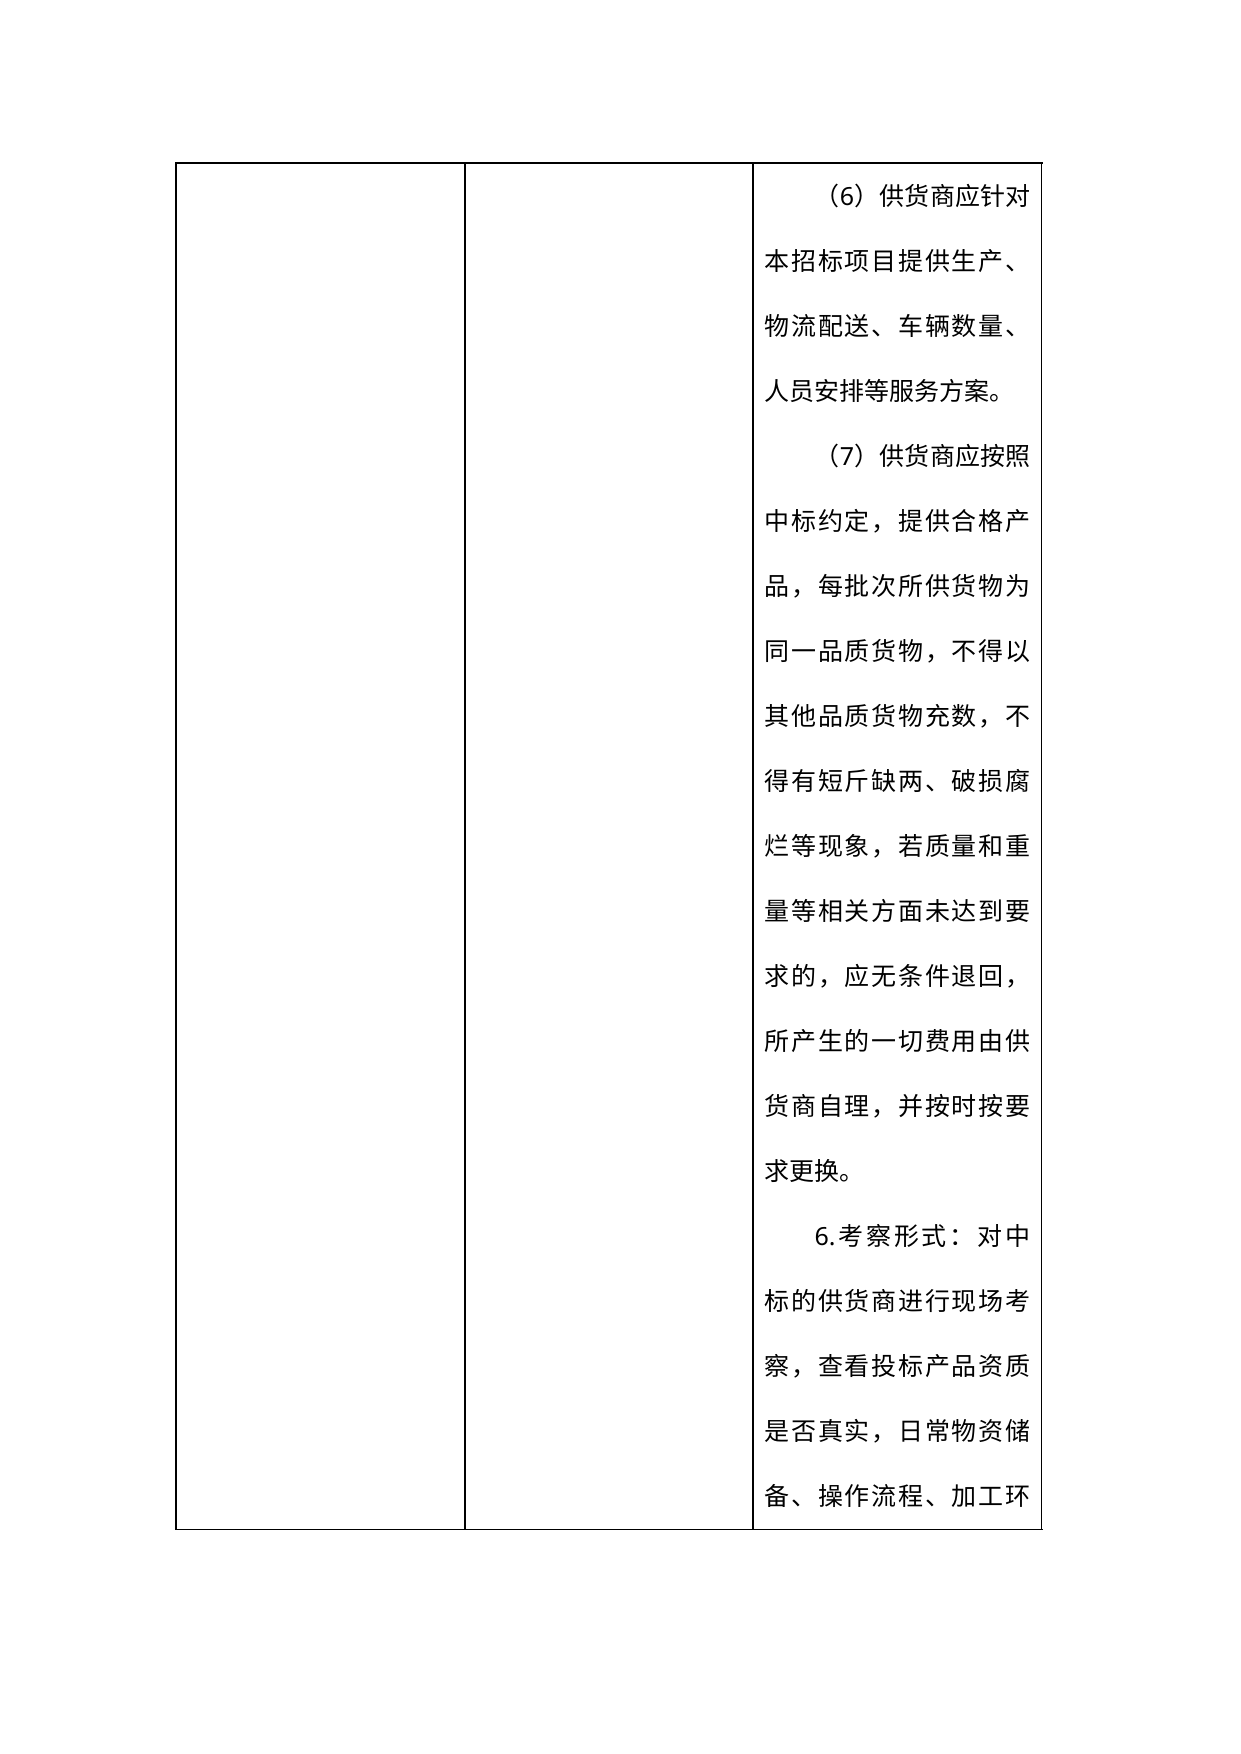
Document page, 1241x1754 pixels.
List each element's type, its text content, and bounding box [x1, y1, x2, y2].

table_cell 1 [177, 164, 464, 1528]
table_cell [466, 164, 752, 1528]
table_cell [754, 164, 1041, 1528]
